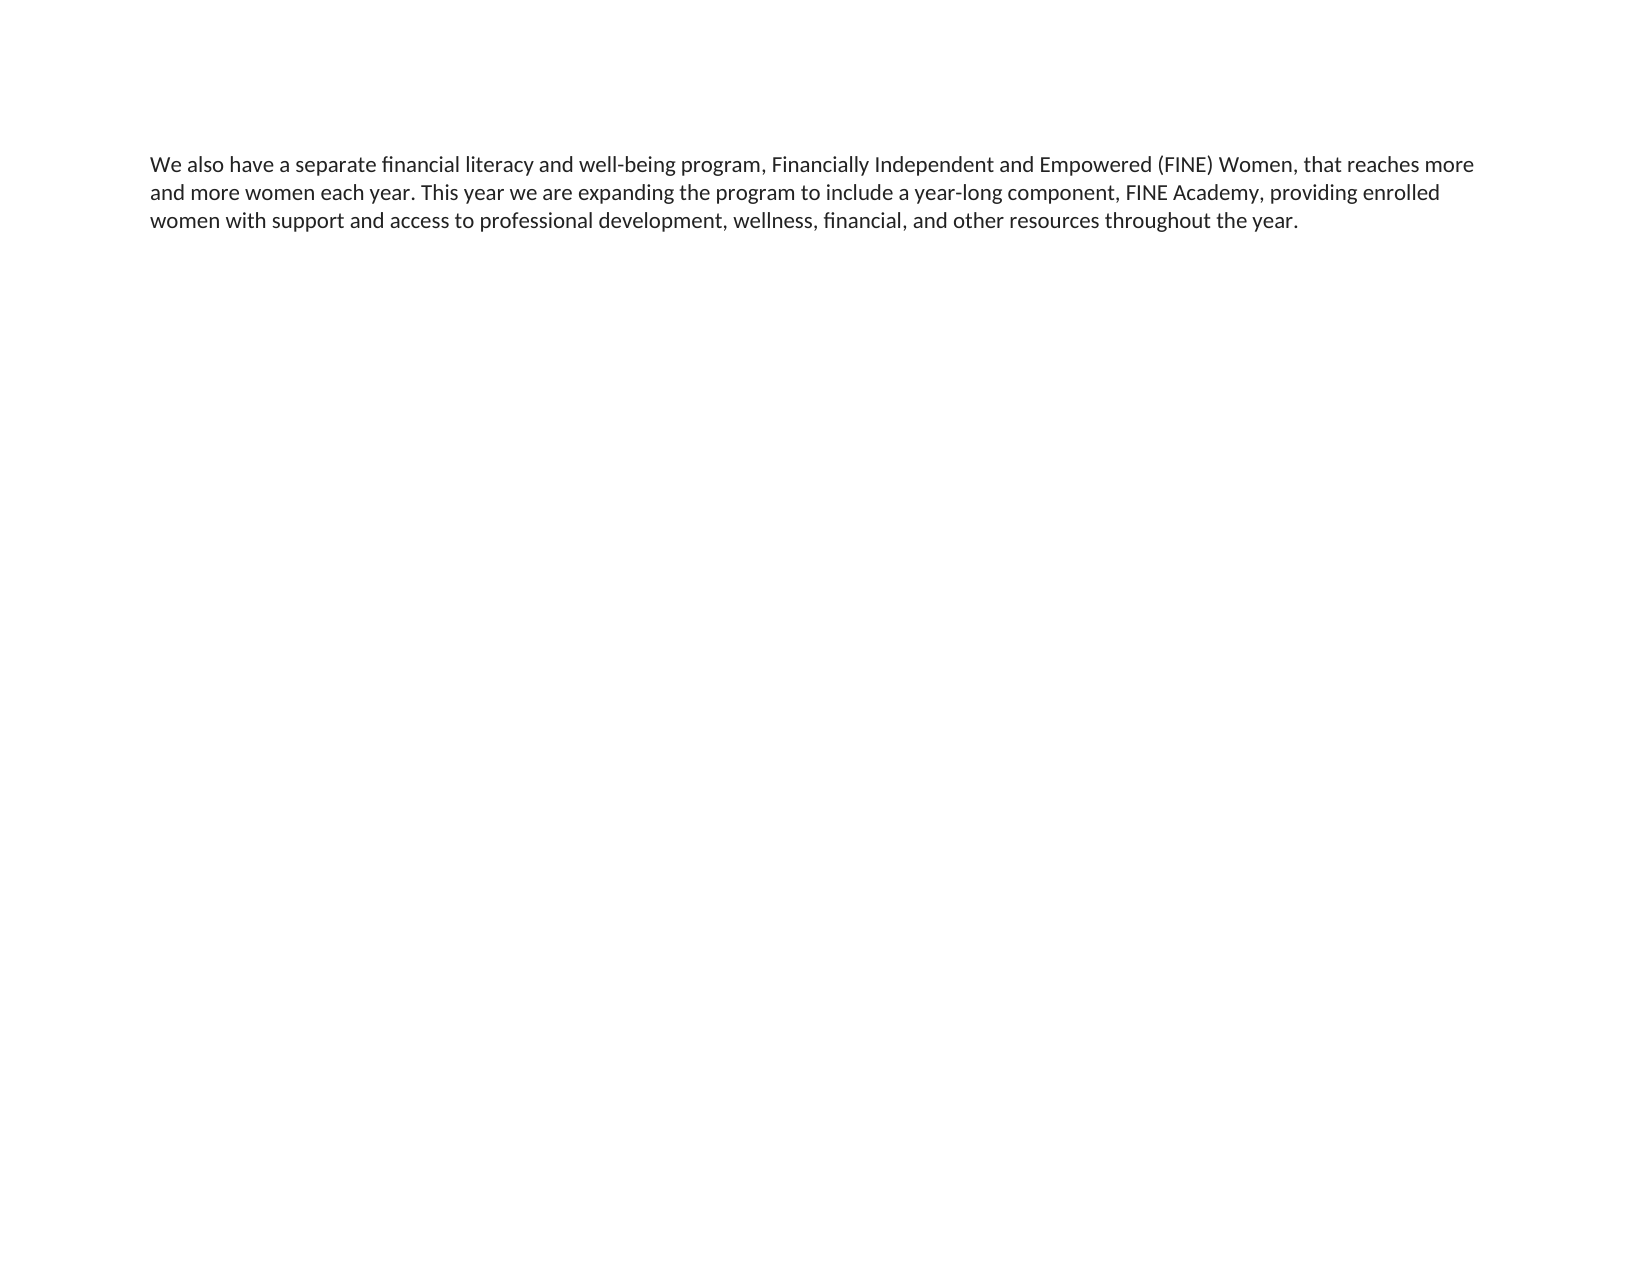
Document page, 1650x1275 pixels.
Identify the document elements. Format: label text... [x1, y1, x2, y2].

text We also have a separate financial literacy and well-being program, Financially Independent and Empowered (FINE) Women, that reaches more and more women each year. This year we are expanding the program to include a year-long component, FINE Academy, providing enrolled women with support and access to professional development, wellness, financial, and other resources throughout the year. [150, 150, 1500, 234]
